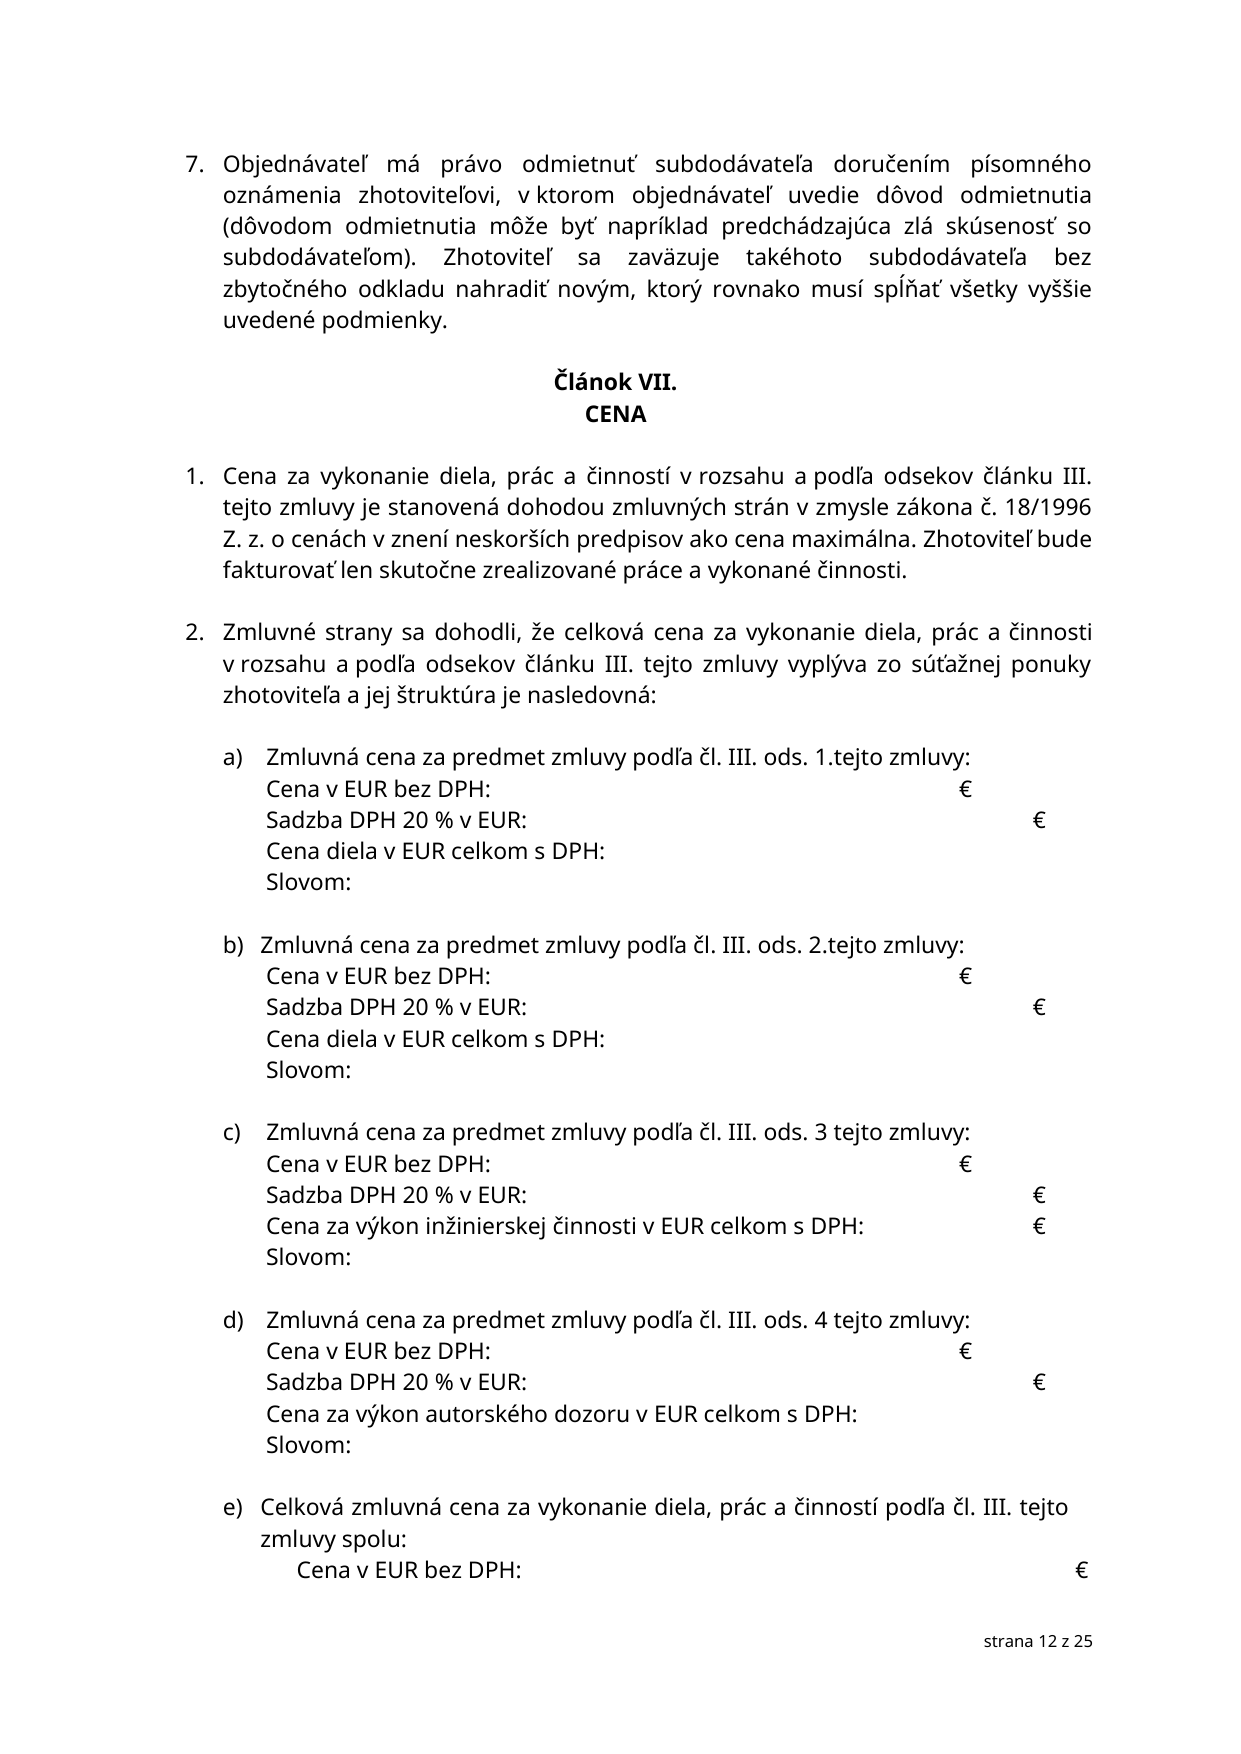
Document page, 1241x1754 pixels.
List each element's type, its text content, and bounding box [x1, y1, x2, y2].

list Objednávateľ má právo odmietnuť subdodávateľa doručením písomného oznámenia zhotoviteľovi, v ktorom objednávateľ uvedie dôvod odmietnutia (dôvodom odmietnutia môže byť napríklad predchádzajúca zlá skúsenosť so subdodávateľom). Zhotoviteľ sa zaväzuje takéhoto subdodávateľa bez zbytočného odkladu nahradiť novým, ktorý rovnako musí spĺňať všetky vyššie uvedené podmienky. [185, 148, 1093, 335]
text Slovom: [148, 1429, 1069, 1460]
text CENA [162, 398, 1069, 429]
text Cena v EUR bez DPH: € [148, 1335, 1069, 1366]
text Cena v EUR bez DPH: € [260, 960, 1069, 991]
text Cena za výkon autorského dozoru v EUR celkom s DPH: € [148, 1398, 1069, 1429]
list Zmluvná cena za predmet zmluvy podľa čl. III. ods. 3 tejto zmluvy: [223, 1116, 1069, 1148]
list Zmluvná cena za predmet zmluvy podľa čl. III. ods. 2.tejto zmluvy: [223, 929, 1093, 960]
text Cena v EUR bez DPH: € [148, 1554, 1069, 1585]
list Celková zmluvná cena za vykonanie diela, prác a činností podľa čl. III. tejto zmluvy spolu: [223, 1491, 1069, 1554]
list Zmluvná cena za predmet zmluvy podľa čl. III. ods. 4 tejto zmluvy: [223, 1304, 1093, 1335]
text Cena v EUR bez DPH: € [260, 1148, 1069, 1179]
list Zmluvná cena za predmet zmluvy podľa čl. III. ods. 1.tejto zmluvy: [223, 741, 1093, 773]
text Slovom: [148, 866, 1069, 898]
text Sadzba DPH 20 % v EUR: € [148, 1366, 1069, 1398]
text Sadzba DPH 20 % v EUR: € [148, 804, 1069, 835]
text Sadzba DPH 20 % v EUR: € [148, 991, 1069, 1023]
text Slovom: [148, 1241, 1069, 1273]
text Cena diela v EUR celkom s DPH: € [148, 1023, 974, 1054]
text Slovom: [148, 1054, 1069, 1085]
text Cena za výkon inžinierskej činnosti v EUR celkom s DPH: € [148, 1210, 1063, 1241]
text Článok VII. [162, 366, 1069, 398]
text Cena v EUR bez DPH: € [260, 773, 1069, 804]
list Zmluvné strany sa dohodli, že celková cena za vykonanie diela, prác a činnosti v rozsahu a podľa odsekov článku III. tejto zmluvy vyplýva zo súťažnej ponuky zhotoviteľa a jej štruktúra je nasledovná: [185, 616, 1093, 710]
list Cena za vykonanie diela, prác a činností v rozsahu a podľa odsekov článku III. tejto zmluvy je stanovená dohodou zmluvných strán v zmysle zákona č. 18/1996 Z. z. o cenách v znení neskorších predpisov ako cena maximálna. Zhotoviteľ bude fakturovať len skutočne zrealizované práce a vykonané činnosti. [185, 460, 1093, 585]
text Cena diela v EUR celkom s DPH: € [148, 835, 974, 866]
text Sadzba DPH 20 % v EUR: € [148, 1179, 1069, 1210]
